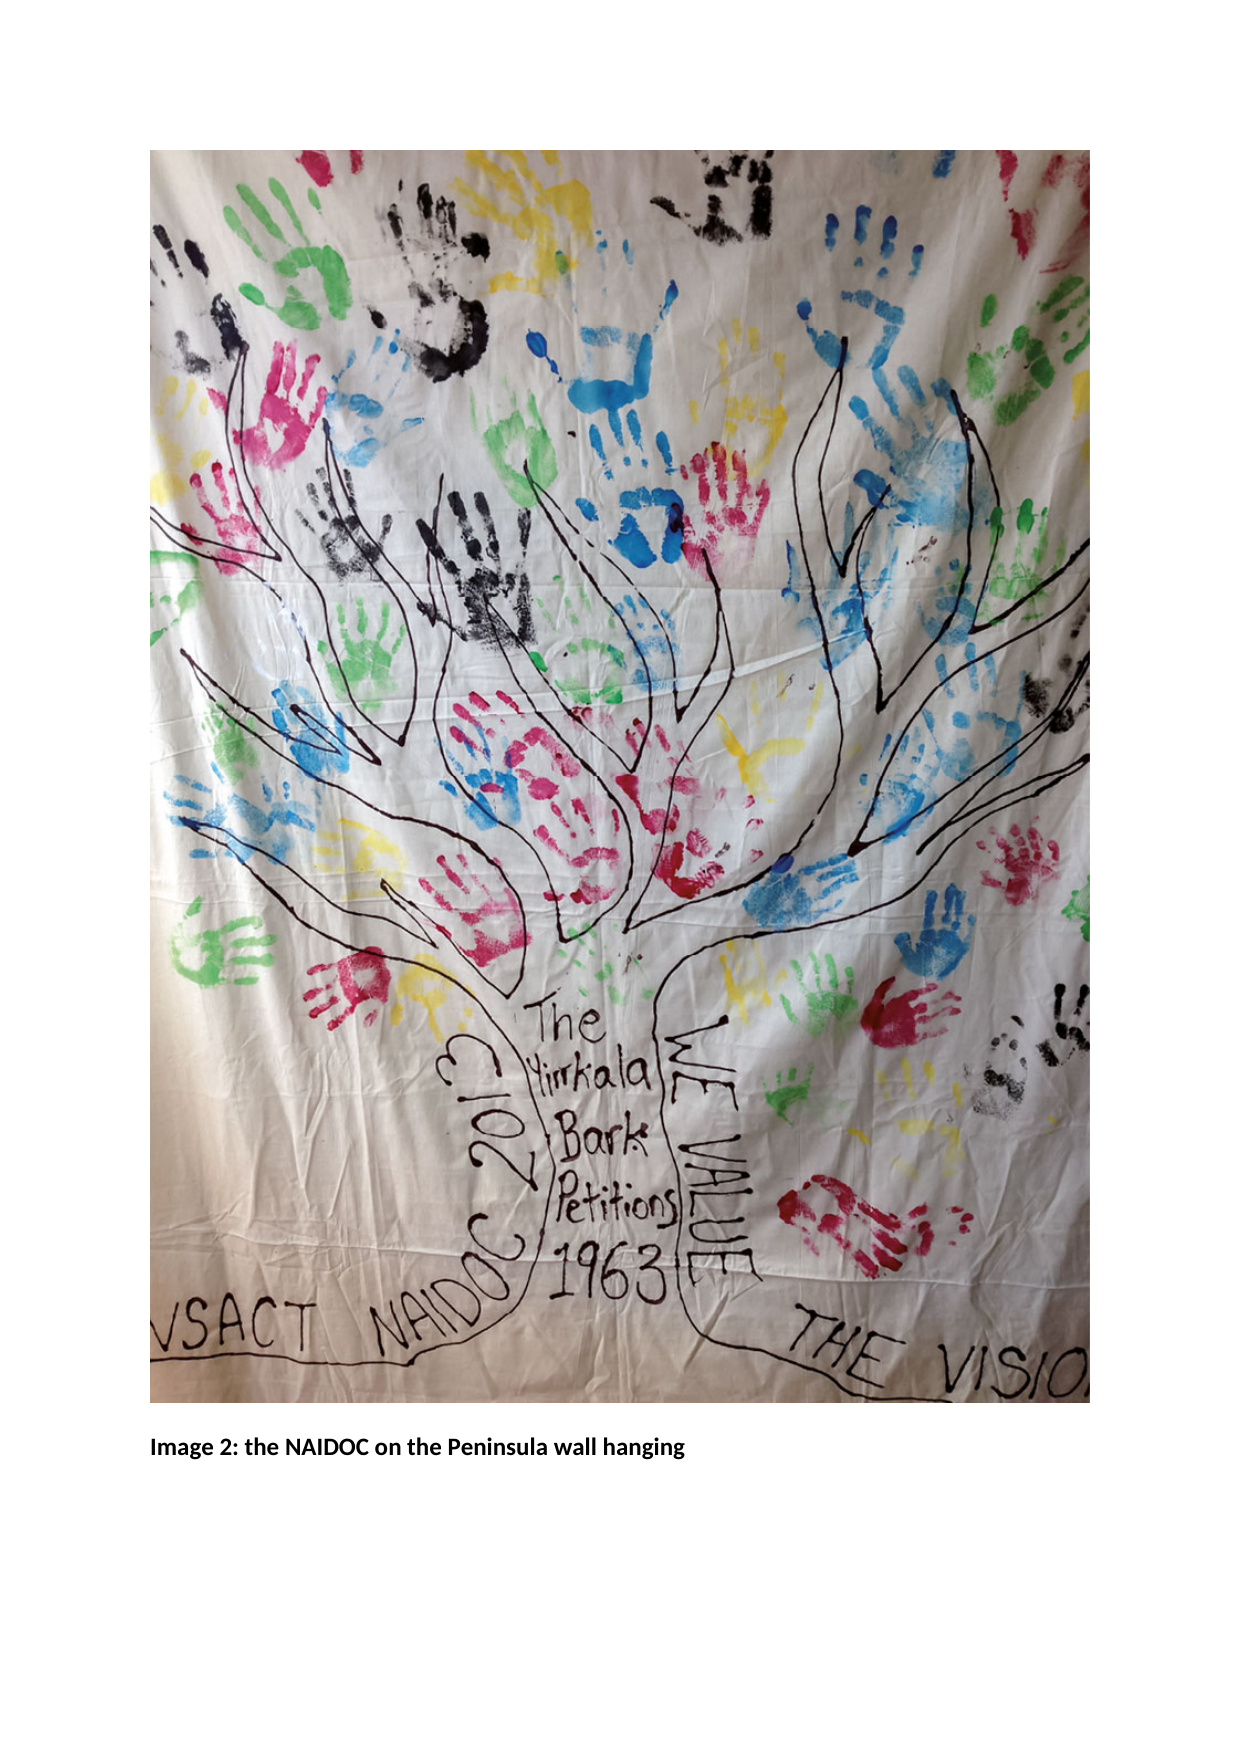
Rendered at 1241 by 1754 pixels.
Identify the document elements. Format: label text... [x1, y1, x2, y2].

picture [150, 150, 1090, 1403]
text Image 2: the NAIDOC on the Peninsula wall hanging [150, 1431, 1090, 1462]
